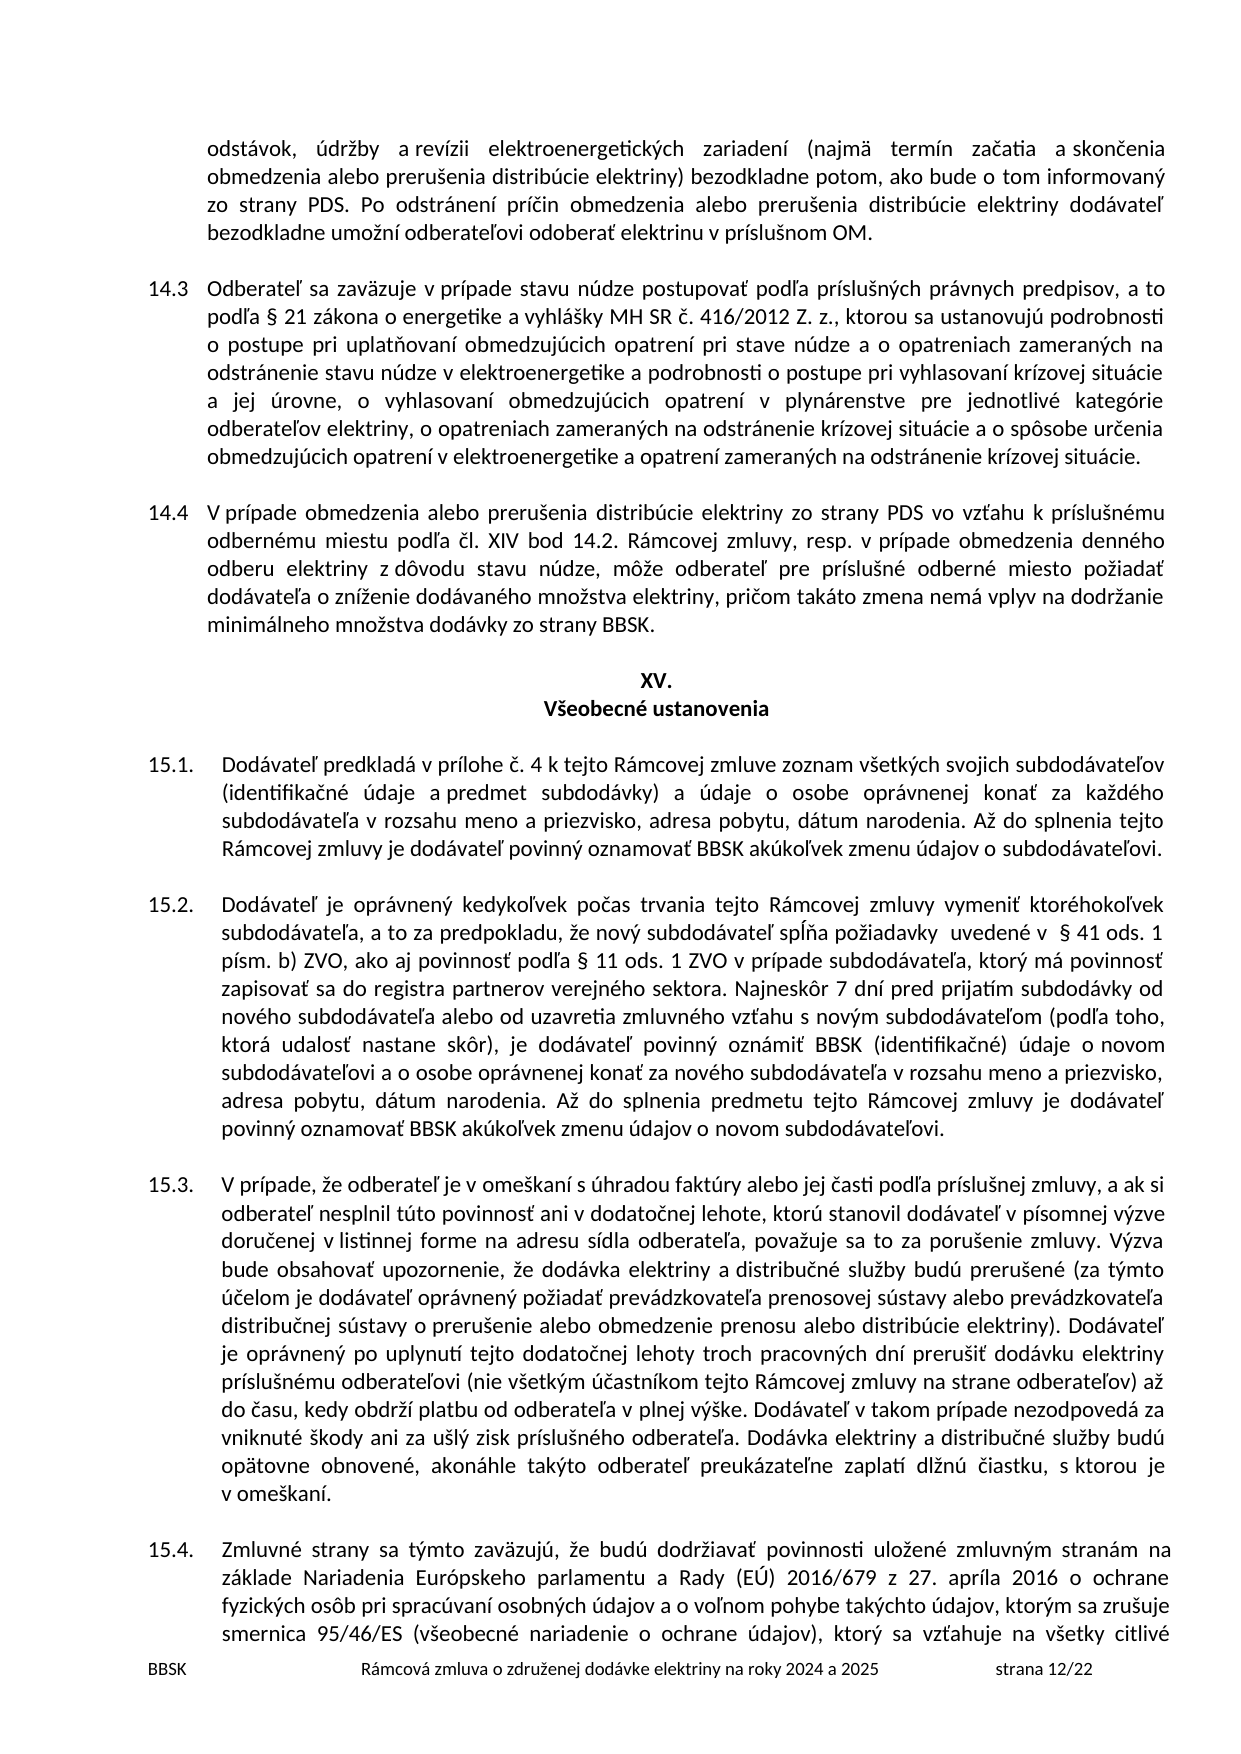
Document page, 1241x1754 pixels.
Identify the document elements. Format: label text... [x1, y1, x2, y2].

text 15.3. V prípade, že odberateľ je v omeškaní s úhradou faktúry alebo jej časti podľa príslušnej zmluvy, a ak si odberateľ nesplnil túto povinnosť ani v dodatočnej lehote, ktorú stanovil dodávateľ v písomnej výzve doručenej v listinnej forme na adresu sídla odberateľa, považuje sa to za porušenie zmluvy. Výzva bude obsahovať upozornenie, že dodávka elektriny a distribučné služby budú prerušené (za týmto účelom je dodávateľ oprávnený požiadať prevádzkovateľa prenosovej sústavy alebo prevádzkovateľa distribučnej sústavy o prerušenie alebo obmedzenie prenosu alebo distribúcie elektriny). Dodávateľ je oprávnený po uplynutí tejto dodatočnej lehoty troch pracovných dní prerušiť dodávku elektriny príslušnému odberateľovi (nie všetkým účastníkom tejto Rámcovej zmluvy na strane odberateľov) až do času, kedy obdrží platbu od odberateľa v plnej výške. Dodávateľ v takom prípade nezodpovedá za vniknuté škody ani za ušlý zisk príslušného odberateľa. Dodávka elektriny a distribučné služby budú opätovne obnovené, akonáhle takýto odberateľ preukázateľne zaplatí dlžnú čiastku, s ktorou je v omeškaní. [148, 1171, 1165, 1507]
text XV. [148, 666, 1165, 694]
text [148, 134, 1165, 246]
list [148, 1535, 1171, 1647]
text 15.2. Dodávateľ je oprávnený kedykoľvek počas trvania tejto Rámcovej zmluvy vymeniť ktoréhokoľvek subdodávateľa, a to za predpokladu, že nový subdodávateľ spĺňa požiadavky uvedené v § 41 ods. 1 písm. b) ZVO, ako aj povinnosť podľa § 11 ods. 1 ZVO v prípade subdodávateľa, ktorý má povinnosť zapisovať sa do registra partnerov verejného sektora. Najneskôr 7 dní pred prijatím subdodávky od nového subdodávateľa alebo od uzavretia zmluvného vzťahu s novým subdodávateľom (podľa toho, ktorá udalosť nastane skôr), je dodávateľ povinný oznámiť BBSK (identifikačné) údaje o novom subdodávateľovi a o osobe oprávnenej konať za nového subdodávateľa v rozsahu meno a priezvisko, adresa pobytu, dátum narodenia. Až do splnenia predmetu tejto Rámcovej zmluvy je dodávateľ povinný oznamovať BBSK akúkoľvek zmenu údajov o novom subdodávateľovi. [148, 890, 1165, 1143]
text Všeobecné ustanovenia [148, 694, 1165, 722]
text 14.3 Odberateľ sa zaväzuje v prípade stavu núdze postupovať podľa príslušných právnych predpisov, a to podľa § 21 zákona o energetike a vyhlášky MH SR č. 416/2012 Z. z., ktorou sa ustanovujú podrobnosti o postupe pri uplatňovaní obmedzujúcich opatrení pri stave núdze a o opatreniach zameraných na odstránenie stavu núdze v elektroenergetike a podrobnosti o postupe pri vyhlasovaní krízovej situácie a jej úrovne, o vyhlasovaní obmedzujúcich opatrení v plynárenstve pre jednotlivé kategórie odberateľov elektriny, o opatreniach zameraných na odstránenie krízovej situácie a o spôsobe určenia obmedzujúcich opatrení v elektroenergetike a opatrení zameraných na odstránenie krízovej situácie. [148, 274, 1165, 470]
text 14.4 V prípade obmedzenia alebo prerušenia distribúcie elektriny zo strany PDS vo vzťahu k príslušnému odbernému miestu podľa čl. XIV bod 14.2. Rámcovej zmluvy, resp. v prípade obmedzenia denného odberu elektriny z dôvodu stavu núdze, môže odberateľ pre príslušné odberné miesto požiadať dodávateľa o zníženie dodávaného množstva elektriny, pričom takáto zmena nemá vplyv na dodržanie minimálneho množstva dodávky zo strany BBSK. [148, 498, 1165, 638]
text 15.1. Dodávateľ predkladá v prílohe č. 4 k tejto Rámcovej zmluve zoznam všetkých svojich subdodávateľov (identifikačné údaje a predmet subdodávky) a údaje o osobe oprávnenej konať za každého subdodávateľa v rozsahu meno a priezvisko, adresa pobytu, dátum narodenia. Až do splnenia tejto Rámcovej zmluvy je dodávateľ povinný oznamovať BBSK akúkoľvek zmenu údajov o subdodávateľovi. [148, 750, 1165, 862]
